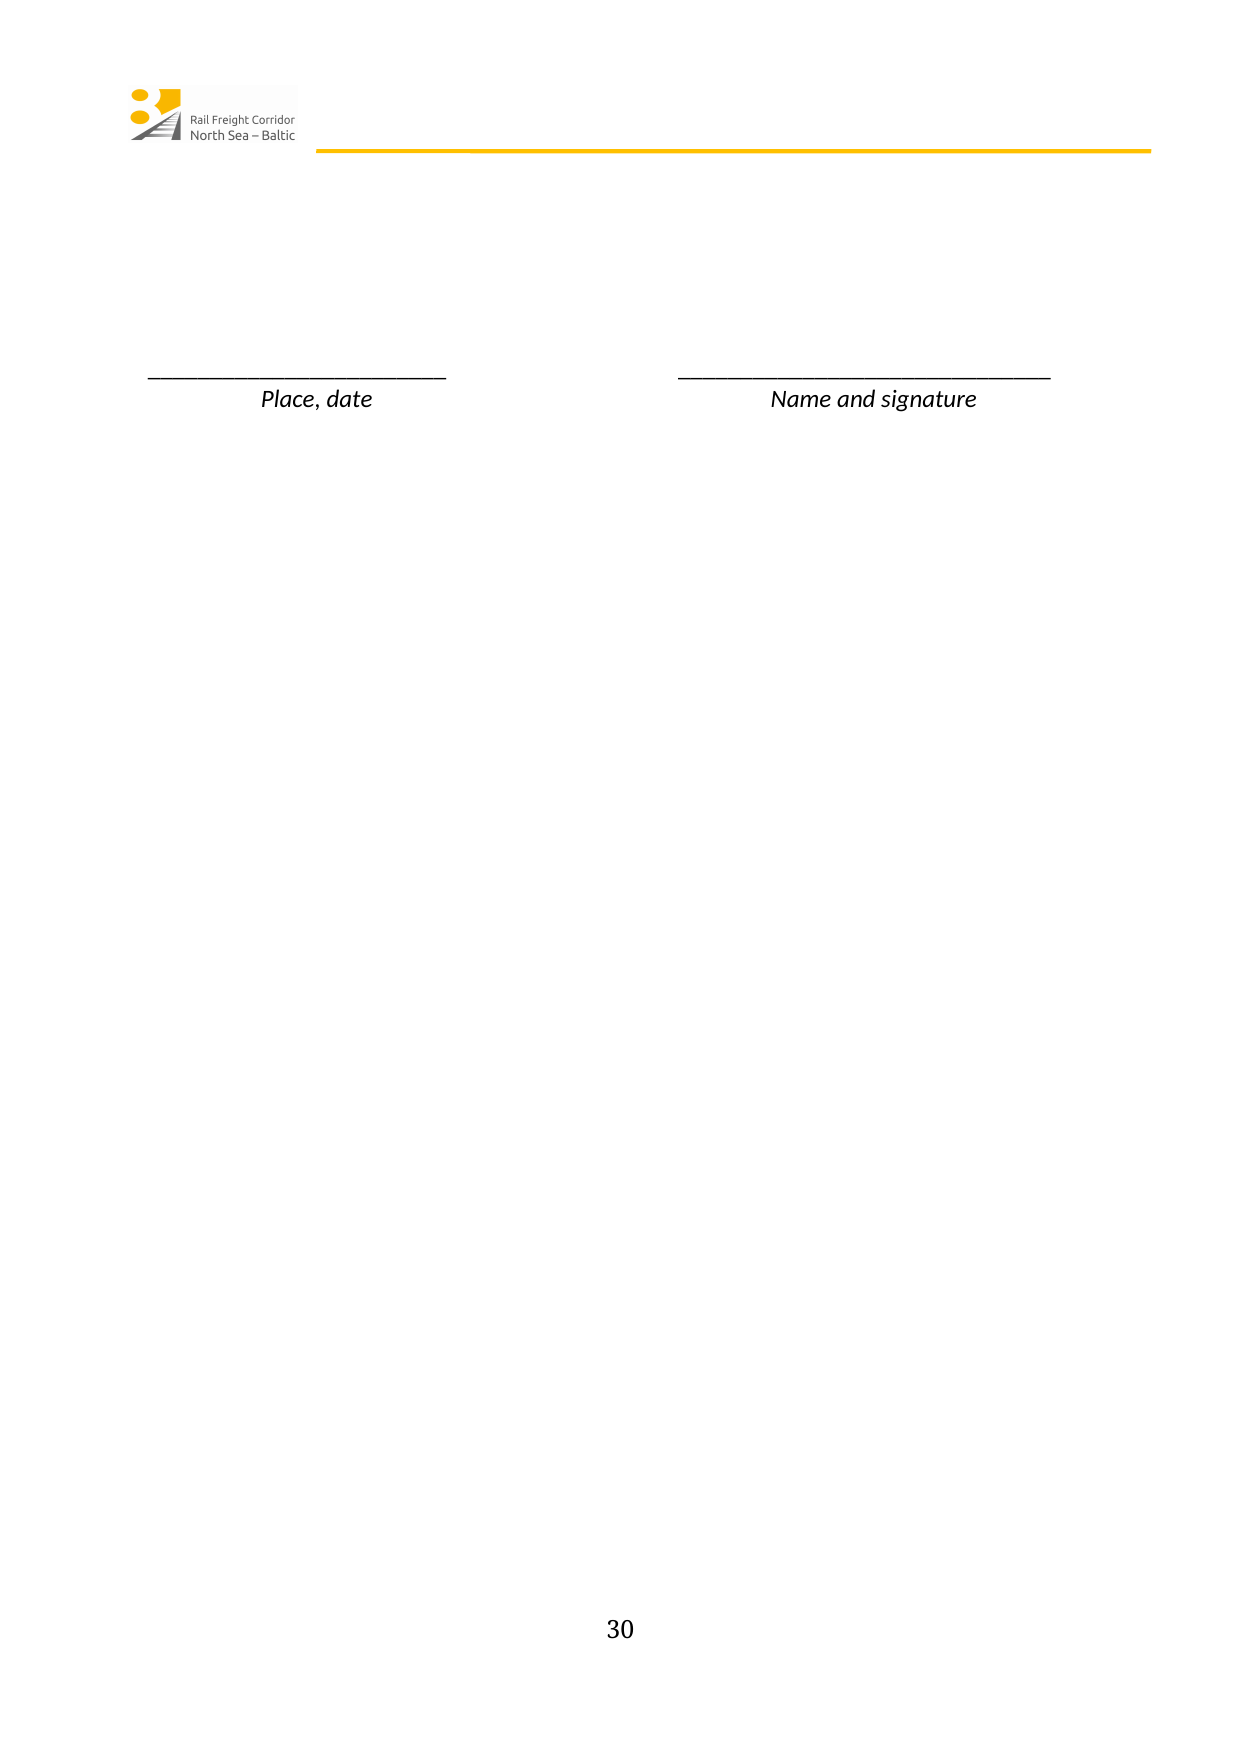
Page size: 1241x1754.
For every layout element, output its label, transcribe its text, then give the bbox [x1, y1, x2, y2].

picture [127, 85, 298, 143]
text ________________________ ______________________________ [148, 352, 1093, 383]
text Place, date Name and signature [148, 383, 1093, 413]
